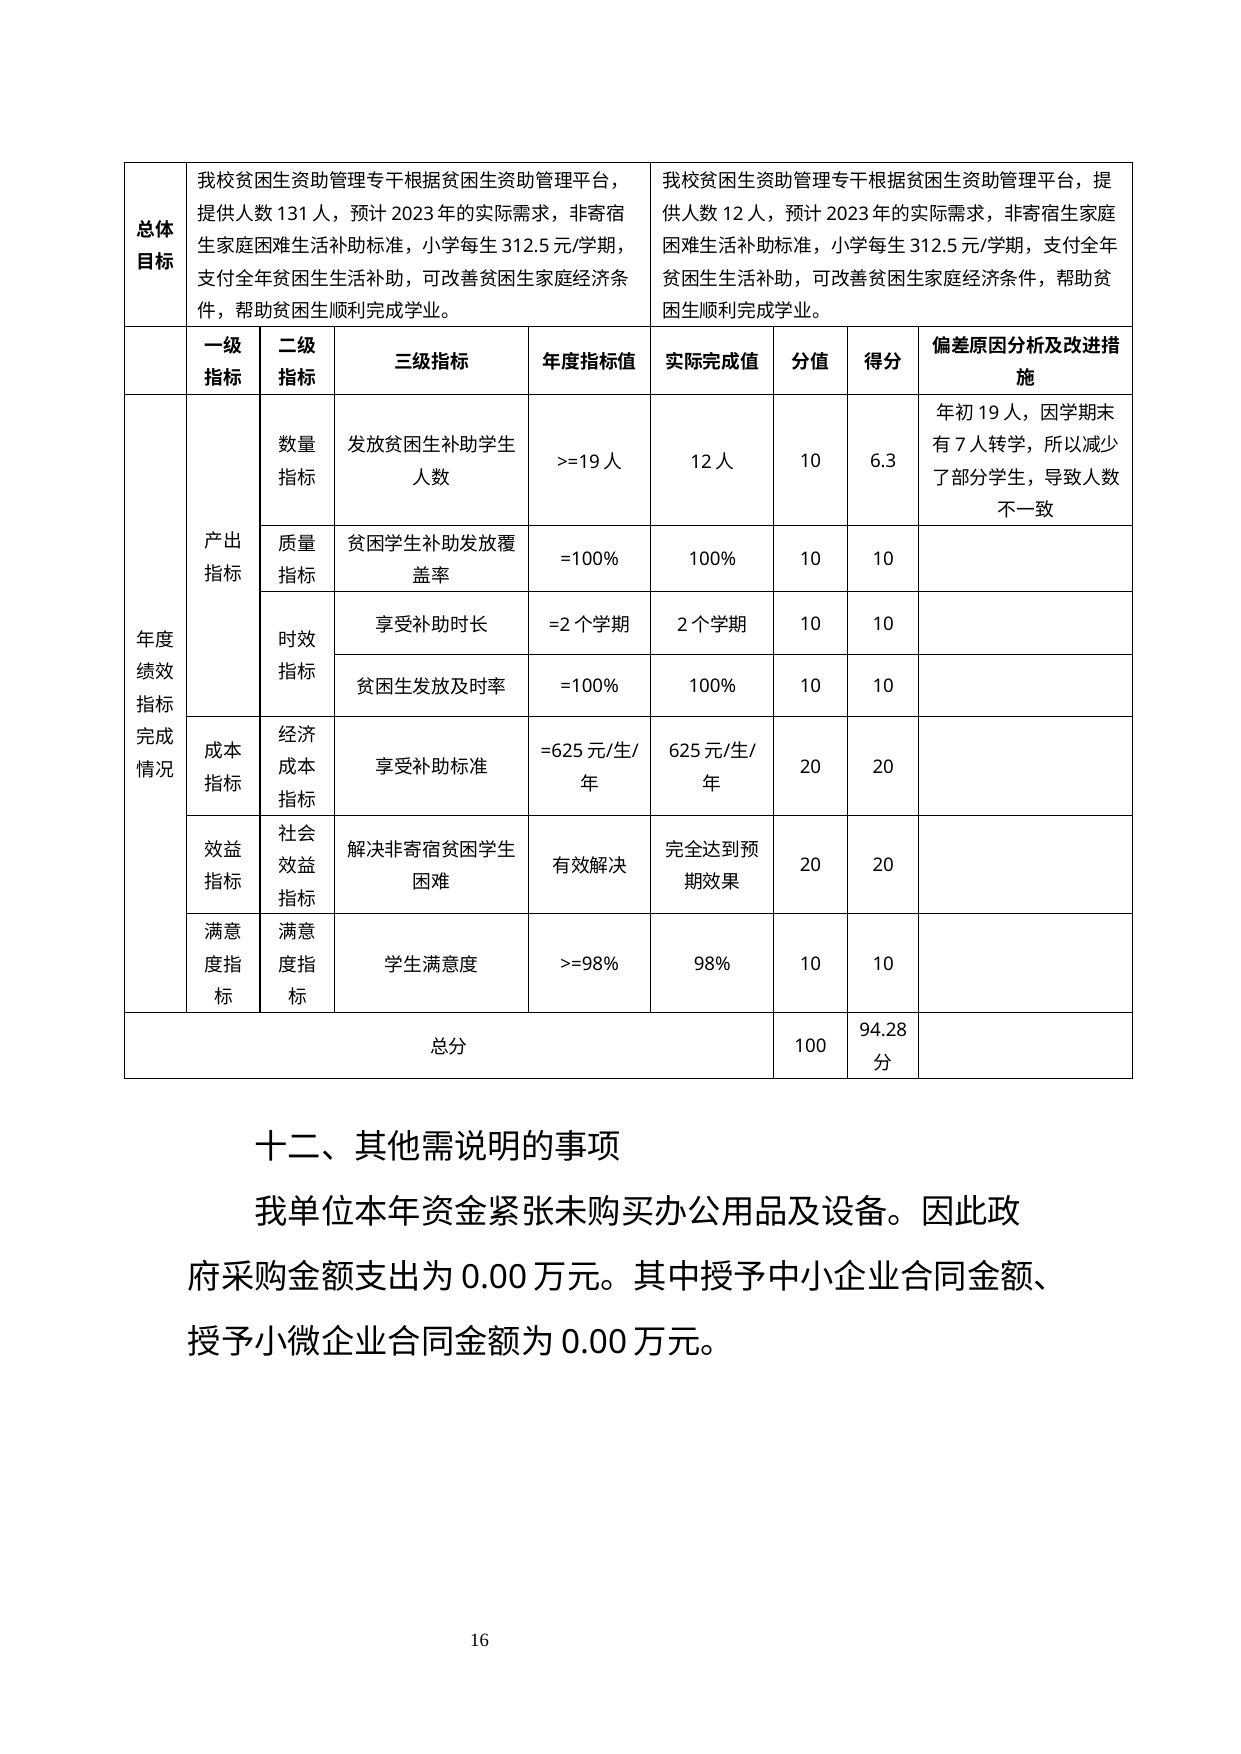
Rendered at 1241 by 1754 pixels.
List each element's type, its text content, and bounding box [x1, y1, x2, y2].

table_cell 10 [848, 526, 918, 591]
table_cell 10 [848, 914, 918, 1012]
table_cell 分值 [774, 327, 847, 394]
table_cell 解决非寄宿贫困学生困难 [335, 816, 528, 913]
table_cell 我校贫困生资助管理专干根据贫困生资助管理平台，提供人数131人，预计2023年的实际需求，非寄宿生家庭困难生活补助标准，小学每生312.5元/学期，支付全年贫困生生活补助，可改善贫困生家庭经济条件，帮助贫困生顺利完成学业。 [187, 163, 650, 326]
table_cell [919, 655, 1132, 716]
table_cell 20 [774, 816, 847, 913]
text 我单位本年资金紧张未购买办公用品及设备。因此政府采购金额支出为0.00万元。其中授予中小企业合同金额、授予小微企业合同金额为0.00万元。 [187, 1176, 1053, 1371]
table_cell 10 [774, 914, 847, 1012]
table_cell 6.3 [848, 395, 918, 525]
text 十二、其他需说明的事项 [187, 1111, 1053, 1176]
table_cell [125, 327, 186, 394]
table_cell [919, 816, 1132, 913]
table_cell 年初19人，因学期末有7人转学，所以减少了部分学生，导致人数不一致 [919, 395, 1132, 525]
table_cell 二级指标 [261, 327, 334, 394]
table_cell [919, 914, 1132, 1012]
table_cell 98% [651, 914, 773, 1012]
table_cell 100 [774, 1013, 847, 1078]
table_cell 10 [848, 655, 918, 716]
table_cell 实际完成值 [651, 327, 773, 394]
table_cell 数量指标 [261, 395, 334, 525]
table_cell 完全达到预期效果 [651, 816, 773, 913]
table_cell 享受补助标准 [335, 717, 528, 814]
table_cell =100% [529, 655, 650, 716]
table_cell 享受补助时长 [335, 592, 528, 653]
table_cell 10 [774, 395, 847, 525]
table_cell 经济成本指标 [261, 717, 334, 814]
table_cell 发放贫困生补助学生人数 [335, 395, 528, 525]
table_cell 成本指标 [187, 717, 259, 814]
table_cell 625元/生/年 [651, 717, 773, 814]
table_cell 94.28分 [848, 1013, 918, 1078]
table_cell 100% [651, 655, 773, 716]
table_cell [919, 717, 1132, 814]
table_cell 一级指标 [187, 327, 259, 394]
table_cell 我校贫困生资助管理专干根据贫困生资助管理平台，提供人数12人，预计2023年的实际需求，非寄宿生家庭困难生活补助标准，小学每生312.5元/学期，支付全年贫困生生活补助，可改善贫困生家庭经济条件，帮助贫困生顺利完成学业。 [651, 163, 1132, 326]
table_cell =2个学期 [529, 592, 650, 653]
table_cell 12人 [651, 395, 773, 525]
table_cell 总分 [125, 1013, 773, 1078]
table_cell 产出指标 [187, 395, 259, 716]
table_cell 偏差原因分析及改进措施 [919, 327, 1132, 394]
table_cell =625元/生/年 [529, 717, 650, 814]
table_cell 社会效益指标 [261, 816, 334, 913]
table_cell [919, 592, 1132, 653]
table_cell 年度绩效指标完成情况 [125, 395, 186, 1012]
table_cell >=19人 [529, 395, 650, 525]
table_cell 年度指标值 [529, 327, 650, 394]
table_cell 质量指标 [261, 526, 334, 591]
table_cell 20 [848, 816, 918, 913]
table_cell 满意度指标 [187, 914, 259, 1012]
table_cell >=98% [529, 914, 650, 1012]
table_cell 效益指标 [187, 816, 259, 913]
table_cell 贫困生发放及时率 [335, 655, 528, 716]
table_cell 20 [848, 717, 918, 814]
table_cell 10 [848, 592, 918, 653]
table_cell [919, 1013, 1132, 1078]
table_cell 满意度指标 [261, 914, 334, 1012]
table_cell =100% [529, 526, 650, 591]
table_cell 20 [774, 717, 847, 814]
table_cell 年度总体目标 [125, 163, 186, 326]
table_cell [919, 526, 1132, 591]
table_cell 三级指标 [335, 327, 528, 394]
table_cell 有效解决 [529, 816, 650, 913]
table_cell 学生满意度 [335, 914, 528, 1012]
table_cell 得分 [848, 327, 918, 394]
table_cell 贫困学生补助发放覆盖率 [335, 526, 528, 591]
table_cell 2个学期 [651, 592, 773, 653]
table_cell 10 [774, 526, 847, 591]
table_cell 时效指标 [261, 592, 334, 716]
table_cell 10 [774, 592, 847, 653]
table_cell 100% [651, 526, 773, 591]
table_cell 10 [774, 655, 847, 716]
